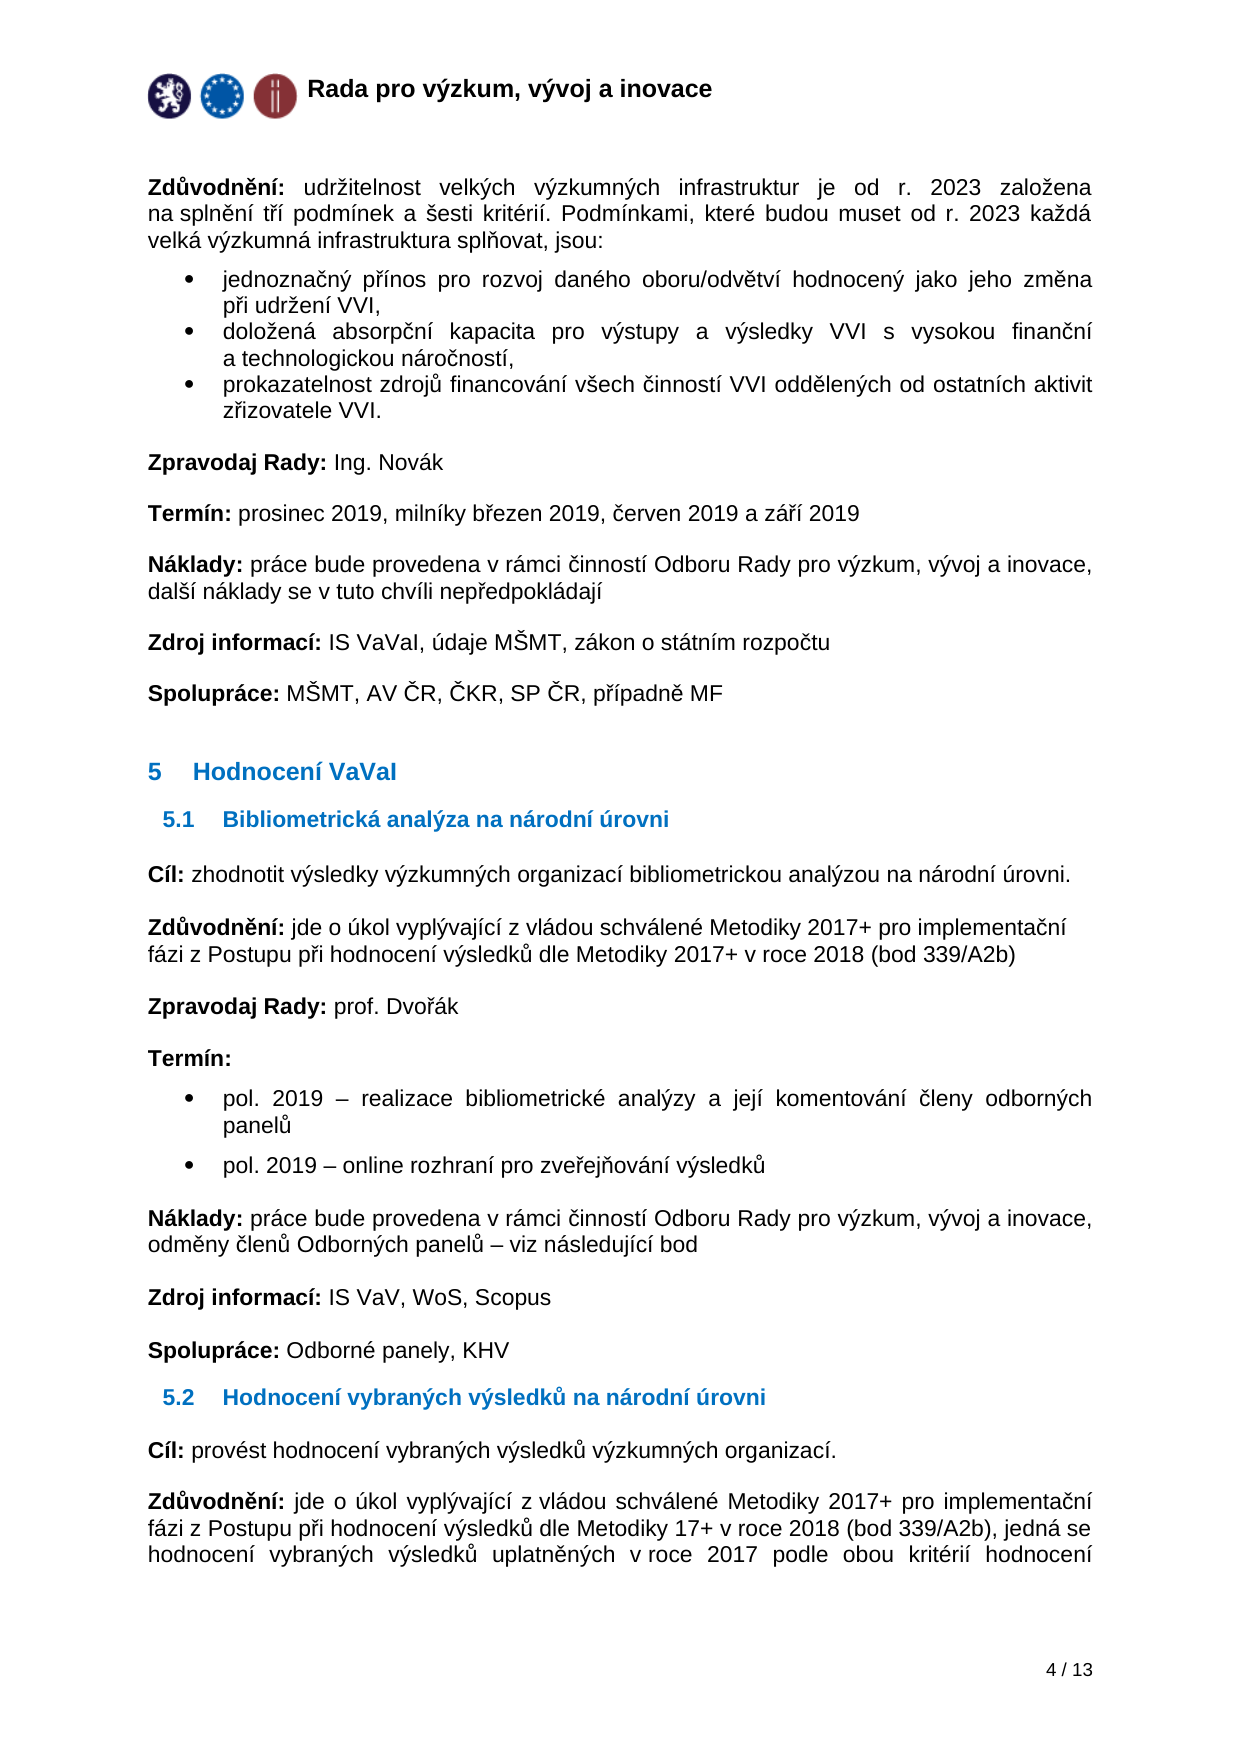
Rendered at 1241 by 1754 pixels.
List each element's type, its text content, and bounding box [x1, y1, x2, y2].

text Náklady: práce bude provedena v rámci činností Odboru Rady pro výzkum, vývoj a inovace, odměny členů Odborných panelů – viz následující bod [148, 1205, 1093, 1258]
subtitle Hodnocení vybraných výsledků na národní úrovni [162, 1384, 1093, 1410]
text Termín: prosinec 2019, milníky březen 2019, červen 2019 a září 2019 [148, 500, 1093, 526]
text Zdůvodnění: jde o úkol vyplývající z vládou schválené Metodiky 2017+ pro implementační fázi z Postupu při hodnocení výsledků dle Metodiky 2017+ v roce 2018 (bod 339/A2b) [148, 914, 1093, 967]
text Zdroj informací: IS VaV, WoS, Scopus [148, 1284, 1093, 1311]
text Zpravodaj Rady: prof. Dvořák [148, 993, 1093, 1019]
text Zpravodaj Rady: Ing. Novák [148, 449, 1093, 475]
list pol. 2019 – realizace bibliometrické analýzy a její komentování členy odborných panelů [185, 1085, 1093, 1138]
list jednoznačný přínos pro rozvoj daného oboru/odvětví hodnocený jako jeho změna při udržení VVI, [185, 266, 1093, 318]
list doložená absorpční kapacita pro výstupy a výsledky VVI s vysokou finanční a technologickou náročností, [185, 318, 1093, 371]
text Náklady: práce bude provedena v rámci činností Odboru Rady pro výzkum, vývoj a inovace, další náklady se v tuto chvíli nepředpokládají [148, 551, 1093, 604]
text Cíl: zhodnotit výsledky výzkumných organizací bibliometrickou analýzou na národní úrovni. [148, 861, 1093, 888]
subtitle Bibliometrická analýza na národní úrovni [162, 806, 1093, 833]
list pol. 2019 – online rozhraní pro zveřejňování výsledků [185, 1152, 1093, 1179]
text Termín: [148, 1044, 1093, 1071]
list prokazatelnost zdrojů financování všech činností VVI oddělených od ostatních aktivit zřizovatele VVI. [185, 371, 1093, 424]
subtitle Hodnocení VaVaI [148, 757, 1093, 786]
text Spolupráce: MŠMT, AV ČR, ČKR, SP ČR, případně MF [148, 680, 1093, 707]
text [148, 1488, 1093, 1567]
text Spolupráce: Odborné panely, KHV [148, 1337, 1093, 1363]
text Zdůvodnění: udržitelnost velkých výzkumných infrastruktur je od r. 2023 založena na splnění tří podmínek a šesti kritérií. Podmínkami, které budou muset od r. 2023 každá velká výzkumná infrastruktura splňovat, jsou: [148, 174, 1093, 253]
picture [147, 73, 298, 120]
text Zdroj informací: IS VaVaI, údaje MŠMT, zákon o státním rozpočtu [148, 629, 1093, 655]
text Cíl: provést hodnocení vybraných výsledků výzkumných organizací. [148, 1437, 1093, 1463]
